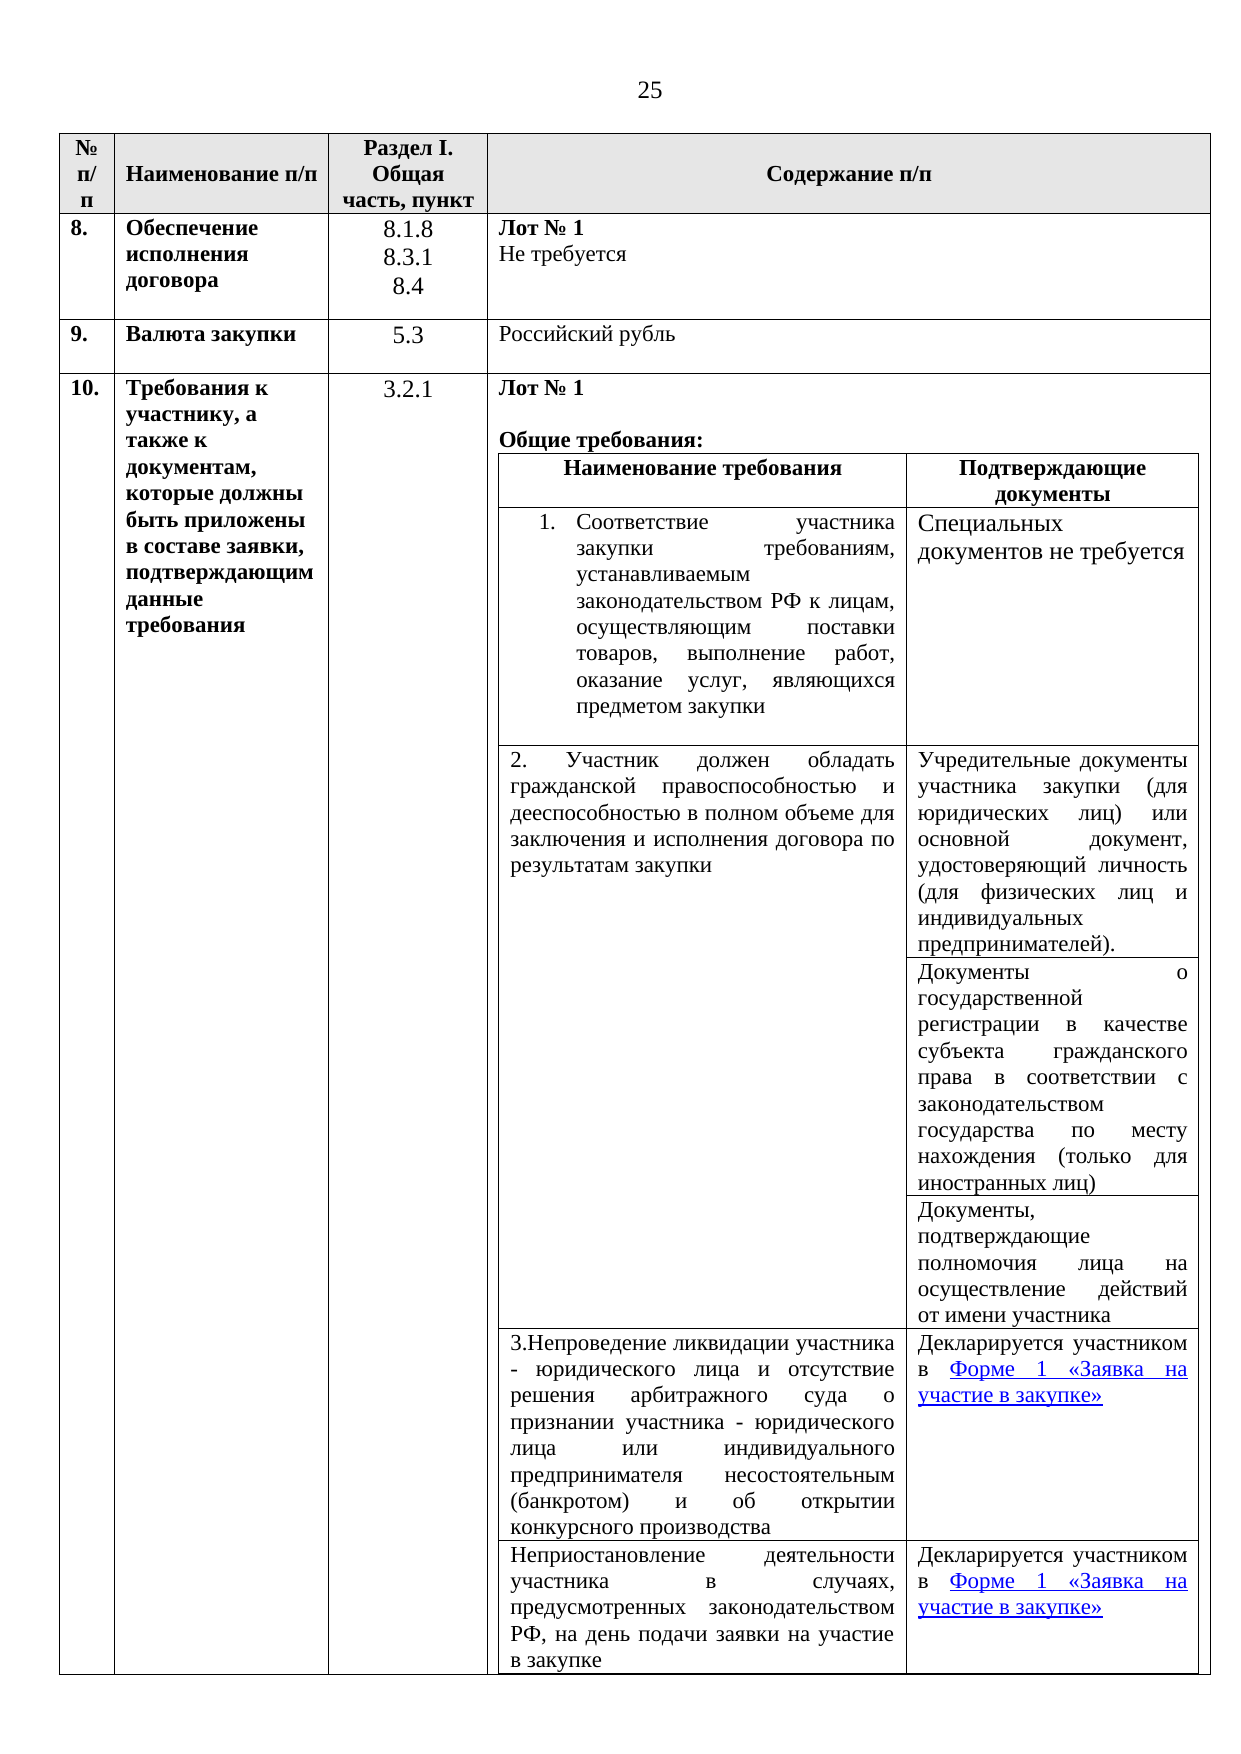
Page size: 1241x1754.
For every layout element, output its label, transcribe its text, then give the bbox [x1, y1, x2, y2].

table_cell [115, 374, 328, 1673]
table_cell [60, 374, 114, 1673]
table_cell Лот № 1 Общие требования: Дополнительные требования: Специальные требования: [488, 374, 1210, 1673]
table_header Наименование п/п [115, 134, 328, 213]
table_cell [60, 320, 114, 373]
table_cell 5.3 [329, 320, 487, 373]
table_cell Российский рубль [488, 320, 1210, 373]
table_cell Валюта закупки [115, 320, 328, 373]
table_cell Лот № 1 Не требуется [488, 214, 1210, 319]
table_cell 8.1.8 8.3.1 8.4 [329, 214, 487, 319]
table_cell Обеспечение исполнения договора [115, 214, 328, 319]
table_header № п/п [60, 134, 114, 213]
table_cell 3.2.1 [329, 374, 487, 1673]
table_header Раздел I. Общая часть, пункт [329, 134, 487, 213]
table_header Содержание п/п [488, 134, 1210, 213]
table_cell [60, 214, 114, 319]
